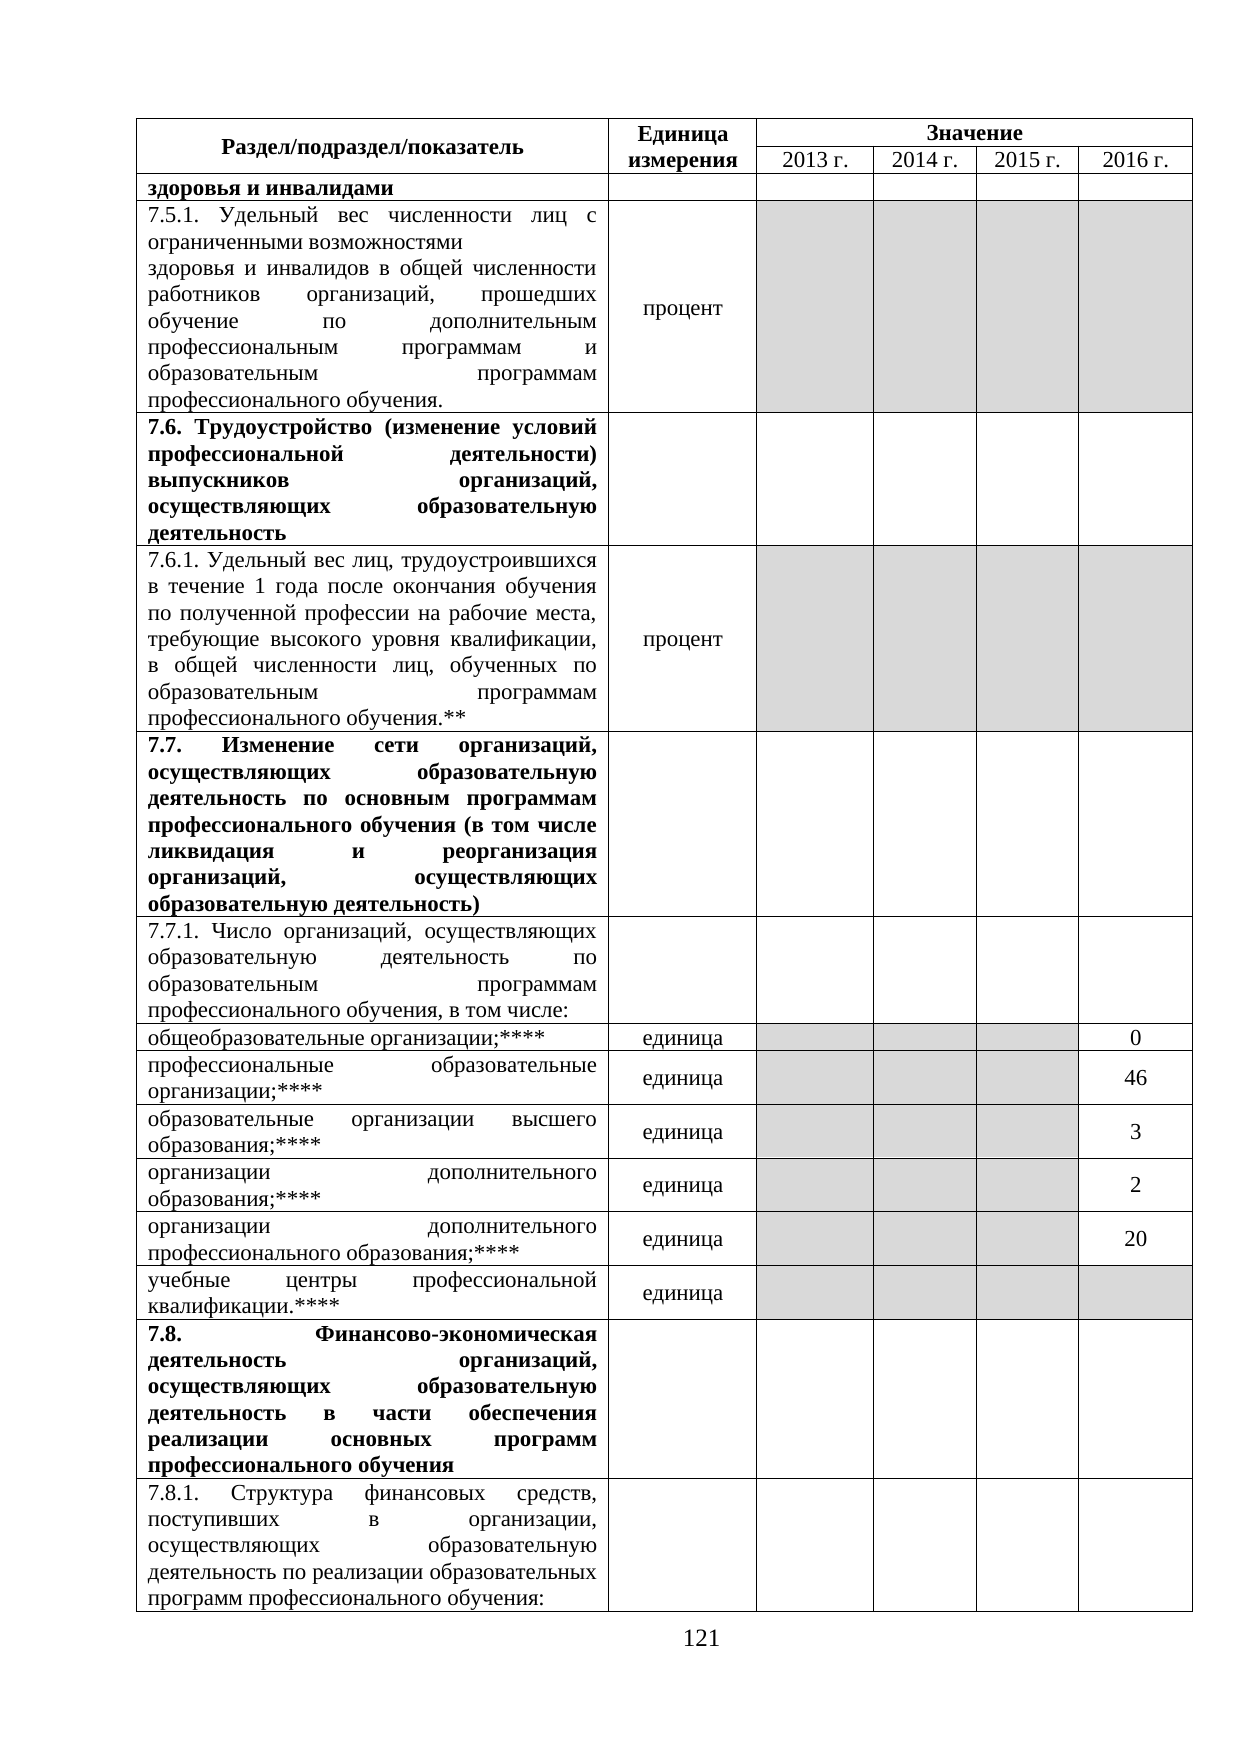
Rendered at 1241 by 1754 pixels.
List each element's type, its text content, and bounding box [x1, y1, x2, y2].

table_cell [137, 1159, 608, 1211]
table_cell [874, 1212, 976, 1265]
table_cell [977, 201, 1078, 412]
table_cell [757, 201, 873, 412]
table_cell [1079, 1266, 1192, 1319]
table_header Значение [757, 119, 1192, 146]
table_cell 2015 г. [977, 147, 1078, 173]
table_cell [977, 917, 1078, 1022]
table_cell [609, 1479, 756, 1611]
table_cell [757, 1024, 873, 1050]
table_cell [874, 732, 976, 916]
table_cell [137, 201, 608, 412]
table_cell 2013 г. [757, 147, 873, 173]
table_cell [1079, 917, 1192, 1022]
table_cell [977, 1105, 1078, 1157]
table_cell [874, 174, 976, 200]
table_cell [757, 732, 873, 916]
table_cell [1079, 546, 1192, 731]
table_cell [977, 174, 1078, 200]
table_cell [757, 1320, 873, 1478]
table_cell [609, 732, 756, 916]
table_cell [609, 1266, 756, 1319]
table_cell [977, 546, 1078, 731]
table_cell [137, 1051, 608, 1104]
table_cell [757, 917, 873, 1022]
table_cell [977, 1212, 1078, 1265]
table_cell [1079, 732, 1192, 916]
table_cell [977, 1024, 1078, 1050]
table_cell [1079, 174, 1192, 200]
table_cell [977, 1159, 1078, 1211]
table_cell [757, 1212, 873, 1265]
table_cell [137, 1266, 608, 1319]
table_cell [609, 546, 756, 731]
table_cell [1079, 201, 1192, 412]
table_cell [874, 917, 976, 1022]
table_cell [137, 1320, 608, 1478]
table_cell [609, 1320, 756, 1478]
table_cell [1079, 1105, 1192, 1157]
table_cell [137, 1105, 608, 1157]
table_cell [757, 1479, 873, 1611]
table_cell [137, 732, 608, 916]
table_header Раздел/подраздел/показатель [137, 119, 608, 173]
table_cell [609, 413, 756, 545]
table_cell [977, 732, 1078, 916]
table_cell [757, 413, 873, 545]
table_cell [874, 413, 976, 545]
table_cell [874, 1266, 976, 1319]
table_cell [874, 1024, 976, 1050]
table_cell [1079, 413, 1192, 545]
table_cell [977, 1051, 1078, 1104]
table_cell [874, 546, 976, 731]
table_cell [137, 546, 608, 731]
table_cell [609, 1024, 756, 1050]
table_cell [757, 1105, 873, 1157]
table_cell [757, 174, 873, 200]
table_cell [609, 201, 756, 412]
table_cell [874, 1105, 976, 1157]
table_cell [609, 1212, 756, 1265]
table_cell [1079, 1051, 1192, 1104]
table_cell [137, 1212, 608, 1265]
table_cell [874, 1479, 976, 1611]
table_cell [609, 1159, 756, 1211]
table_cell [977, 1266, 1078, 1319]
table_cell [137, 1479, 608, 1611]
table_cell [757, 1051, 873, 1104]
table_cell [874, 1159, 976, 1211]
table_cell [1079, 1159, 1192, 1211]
table_cell 2014 г. [874, 147, 976, 173]
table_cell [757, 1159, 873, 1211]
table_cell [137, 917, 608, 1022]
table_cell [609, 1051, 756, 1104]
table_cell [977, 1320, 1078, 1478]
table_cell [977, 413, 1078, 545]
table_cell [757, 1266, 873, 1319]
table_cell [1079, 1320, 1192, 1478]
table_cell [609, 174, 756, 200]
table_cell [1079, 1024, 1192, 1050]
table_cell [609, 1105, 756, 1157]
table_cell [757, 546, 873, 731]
table_header Единица измерения [609, 119, 756, 173]
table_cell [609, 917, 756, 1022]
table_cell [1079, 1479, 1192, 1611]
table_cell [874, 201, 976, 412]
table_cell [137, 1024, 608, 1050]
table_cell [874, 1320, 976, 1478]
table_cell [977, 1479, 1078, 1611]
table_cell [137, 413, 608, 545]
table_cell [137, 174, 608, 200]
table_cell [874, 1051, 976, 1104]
table_cell 2016 г. [1079, 147, 1192, 173]
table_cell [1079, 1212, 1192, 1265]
